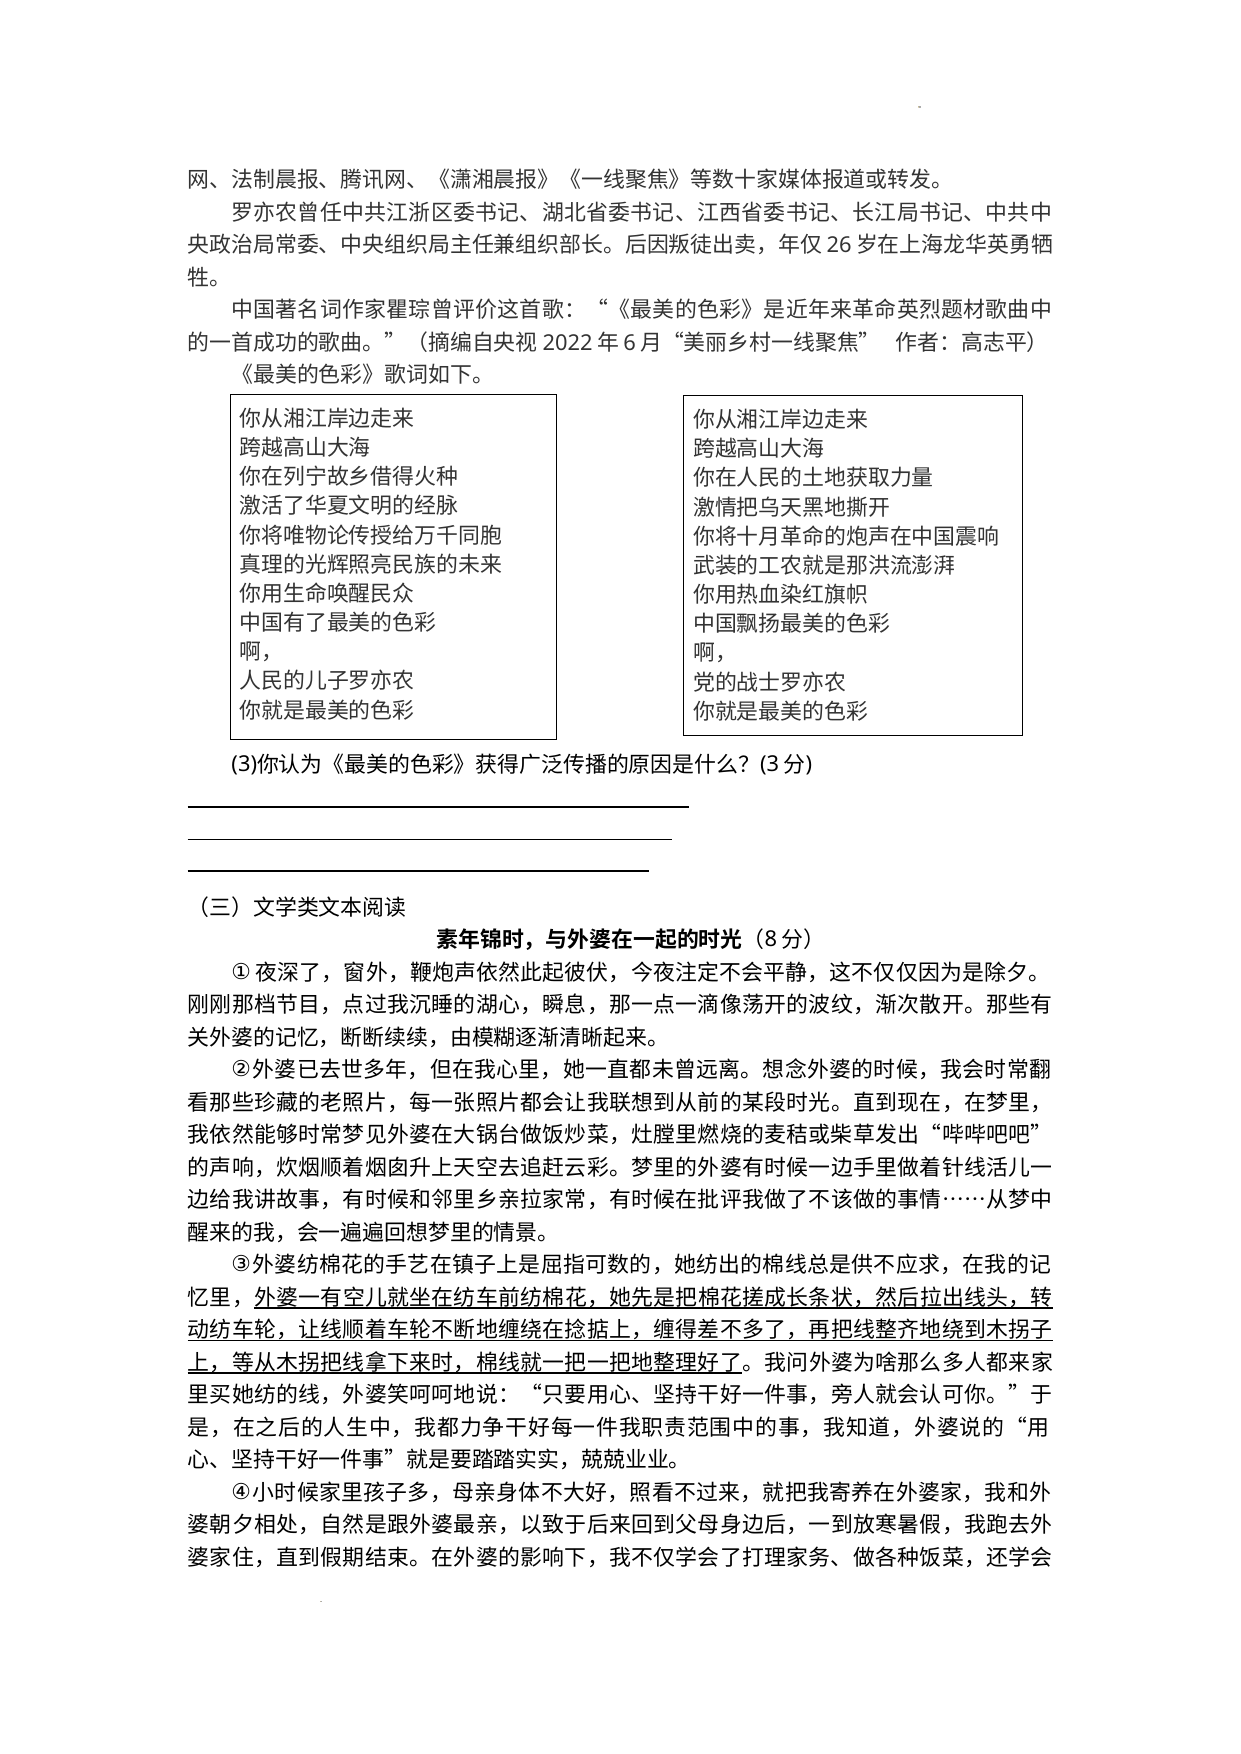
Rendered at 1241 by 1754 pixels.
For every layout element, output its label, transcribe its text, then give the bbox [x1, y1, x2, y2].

list （三）文学类文本阅读 [187, 889, 1053, 922]
list (3)你认为《最美的色彩》获得广泛传播的原因是什么？(3分) [187, 747, 1053, 779]
text ③外婆纺棉花的手艺在镇子上是屈指可数的，她纺出的棉线总是供不应求，在我的记忆里，外婆一有空儿就坐在纺车前纺棉花，她先是把棉花搓成长条状，然后拉出线头，转动纺车轮，让线顺着车轮不断地缠绕在捻掂上，缠得差不多了，再把线整齐地绕到木拐子上，等从木拐把线拿下来时，棉线就一把一把地整理好了。我问外婆为啥那么多人都来家里买她纺的线，外婆笑呵呵地说：“只要用心、坚持干好一件事，旁人就会认可你。”于是，在之后的人生中，我都力争干好每一件我职责范围中的事，我知道，外婆说的“用心、坚持干好一件事”就是要踏踏实实，兢兢业业。 [187, 1341, 1053, 1474]
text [187, 162, 1053, 194]
text 罗亦农曾任中共江浙区委书记、湖北省委书记、江西省委书记、长江局书记、中共中央政治局常委、中央组织局主任兼组织部长。后因叛徒出卖，年仅26岁在上海龙华英勇牺牲。 [187, 194, 1053, 292]
text ①夜深了，窗外，鞭炮声依然此起彼伏，今夜注定不会平静，这不仅仅因为是除夕。刚刚那档节目，点过我沉睡的湖心，瞬息，那一点一滴像荡开的波纹，渐次散开。那些有关外婆的记忆，断断续续，由模糊逐渐清晰起来。 [187, 954, 1053, 1052]
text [187, 1474, 1053, 1572]
text 中国著名词作家瞿琮曾评价这首歌：“《最美的色彩》是近年来革命英烈题材歌曲中的一首成功的歌曲。”（摘编自央视 2022年6月“美丽乡村一线聚焦” 作者：高志平） [187, 292, 1053, 357]
text ③外婆纺棉花的手艺在镇子上是屈指可数的，她纺出的棉线总是供不应求，在我的记忆里，外婆一有空儿就坐在纺车前纺棉花，她先是把棉花搓成长条状，然后拉出线头，转动纺车轮，让线顺着车轮不断地缠绕在捻掂上，缠得差不多了，再把线整齐地绕到木拐子上，等从木拐把线拿下来时，棉线就一把一把地整理好了。我问外婆为啥那么多人都来家里买她纺的线，外婆笑呵呵地说：“只要用心、坚持干好一件事，旁人就会认可你。”于是，在之后的人生中，我都力争干好每一件我职责范围中的事，我知道，外婆说的“用心、坚持干好一件事”就是要踏踏实实，兢兢业业。 [187, 1247, 1053, 1340]
text 素年锦时，与外婆在一起的时光（8分） [187, 922, 1053, 954]
text ②外婆已去世多年，但在我心里，她一直都未曾远离。想念外婆的时候，我会时常翻看那些珍藏的老照片，每一张照片都会让我联想到从前的某段时光。直到现在，在梦里，我依然能够时常梦见外婆在大锅台做饭炒菜，灶膛里燃烧的麦秸或柴草发出“哔哔吧吧”的声响，炊烟顺着烟囱升上天空去追赶云彩。梦里的外婆有时候一边手里做着针线活儿一边给我讲故事，有时候和邻里乡亲拉家常，有时候在批评我做了不该做的事情……从梦中醒来的我，会一遍遍回想梦里的情景。 [187, 1052, 1053, 1247]
text 《最美的色彩》歌词如下。 [187, 357, 1053, 389]
